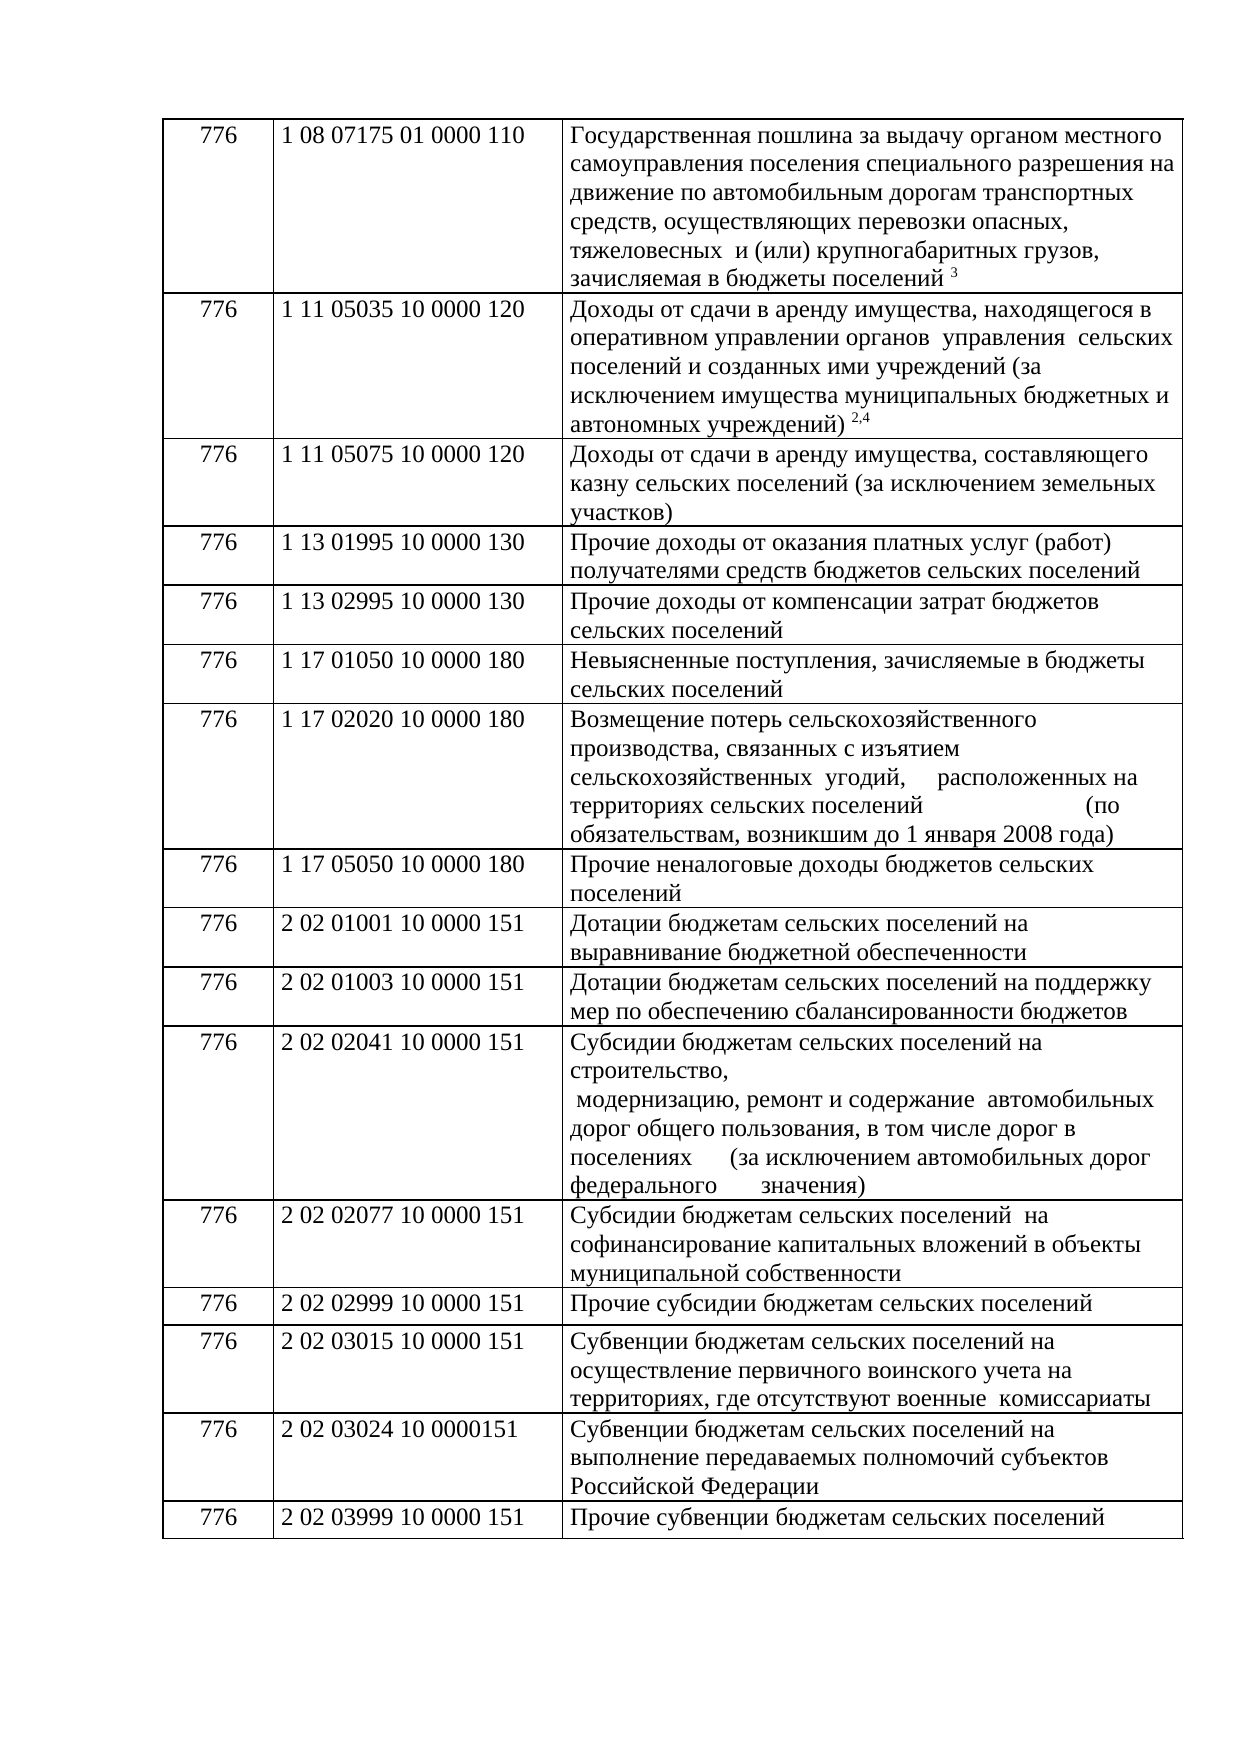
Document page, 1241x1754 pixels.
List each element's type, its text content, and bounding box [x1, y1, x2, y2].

table_cell Прочие субсидии бюджетам сельских поселений [563, 1288, 1182, 1324]
table_cell 2 02 03999 10 0000 151 [274, 1502, 562, 1537]
table_cell Субсидии бюджетам сельских поселений на строительство, модернизацию, ремонт и содержание автомобильных дорог общего пользования, в том числе дорог в поселениях (за исключением автомобильных дорог федерального значения) [563, 1027, 1182, 1199]
table_cell 776 [164, 439, 273, 525]
table_cell 776 [164, 1027, 273, 1199]
table_cell 776 [164, 527, 273, 584]
table_cell 2 02 01003 10 0000 151 [274, 968, 562, 1025]
table_cell Прочие доходы от оказания платных услуг (работ) получателями средств бюджетов сельских поселений [563, 527, 1182, 584]
table_cell Государственная пошлина за выдачу органом местного самоуправления поселения специального разрешения на движение по автомобильным дорогам транспортных средств, осуществляющих перевозки опасных, тяжеловесных и (или) крупногабаритных грузов, зачисляемая в бюджеты поселений 3 [563, 120, 1182, 292]
table_cell Возмещение потерь сельскохозяйственного производства, связанных с изъятием сельскохозяйственных угодий, расположенных на территориях сельских поселений (по обязательствам, возникшим до 1 января 2008 года) [563, 704, 1182, 848]
table_cell Прочие субвенции бюджетам сельских поселений [563, 1502, 1182, 1537]
table_cell 1 13 01995 10 0000 130 [274, 527, 562, 584]
table_cell 776 [164, 968, 273, 1025]
table_cell 2 02 03024 10 0000151 [274, 1414, 562, 1500]
table_cell 2 02 01001 10 0000 151 [274, 908, 562, 966]
table_cell 776 [164, 586, 273, 643]
table_cell 2 02 02999 10 0000 151 [274, 1288, 562, 1324]
table_cell 776 [164, 120, 273, 292]
table_cell 776 [164, 1502, 273, 1537]
table_cell 1 17 01050 10 0000 180 [274, 645, 562, 702]
table_cell Субвенции бюджетам сельских поселений на выполнение передаваемых полномочий субъектов Российской Федерации [563, 1414, 1182, 1500]
table_cell 1 11 05035 10 0000 120 [274, 294, 562, 437]
table_cell 1 11 05075 10 0000 120 [274, 439, 562, 525]
table_cell 1 08 07175 01 0000 110 [274, 120, 562, 292]
table_cell 1 17 02020 10 0000 180 [274, 704, 562, 848]
table_cell 776 [164, 294, 273, 437]
table_cell 1 17 05050 10 0000 180 [274, 850, 562, 907]
table_cell 776 [164, 1201, 273, 1287]
table_cell Субвенции бюджетам сельских поселений на осуществление первичного воинского учета на территориях, где отсутствуют военные комиссариаты [563, 1326, 1182, 1412]
table_cell 1 13 02995 10 0000 130 [274, 586, 562, 643]
table_cell Прочие доходы от компенсации затрат бюджетов сельских поселений [563, 586, 1182, 643]
table_cell Дотации бюджетам сельских поселений на выравнивание бюджетной обеспеченности [563, 908, 1182, 966]
table_cell 776 [164, 908, 273, 966]
table_cell 2 02 02041 10 0000 151 [274, 1027, 562, 1199]
table_cell Доходы от сдачи в аренду имущества, составляющего казну сельских поселений (за исключением земельных участков) [563, 439, 1182, 525]
table_cell 776 [164, 1326, 273, 1412]
table_cell Невыясненные поступления, зачисляемые в бюджеты сельских поселений [563, 645, 1182, 702]
table_cell Субсидии бюджетам сельских поселений на софинансирование капитальных вложений в объекты муниципальной собственности [563, 1201, 1182, 1287]
table_cell 2 02 03015 10 0000 151 [274, 1326, 562, 1412]
table_cell Доходы от сдачи в аренду имущества, находящегося в оперативном управлении органов управления сельских поселений и созданных ими учреждений (за исключением имущества муниципальных бюджетных и автономных учреждений) 2,4 [563, 294, 1182, 437]
table_cell 776 [164, 645, 273, 702]
table_cell Прочие неналоговые доходы бюджетов сельских поселений [563, 850, 1182, 907]
table_cell 2 02 02077 10 0000 151 [274, 1201, 562, 1287]
table_cell 776 [164, 704, 273, 848]
table_cell 776 [164, 1288, 273, 1324]
table_cell 776 [164, 850, 273, 907]
table_cell 776 [164, 1414, 273, 1500]
table_cell Дотации бюджетам сельских поселений на поддержку мер по обеспечению сбалансированности бюджетов [563, 968, 1182, 1025]
